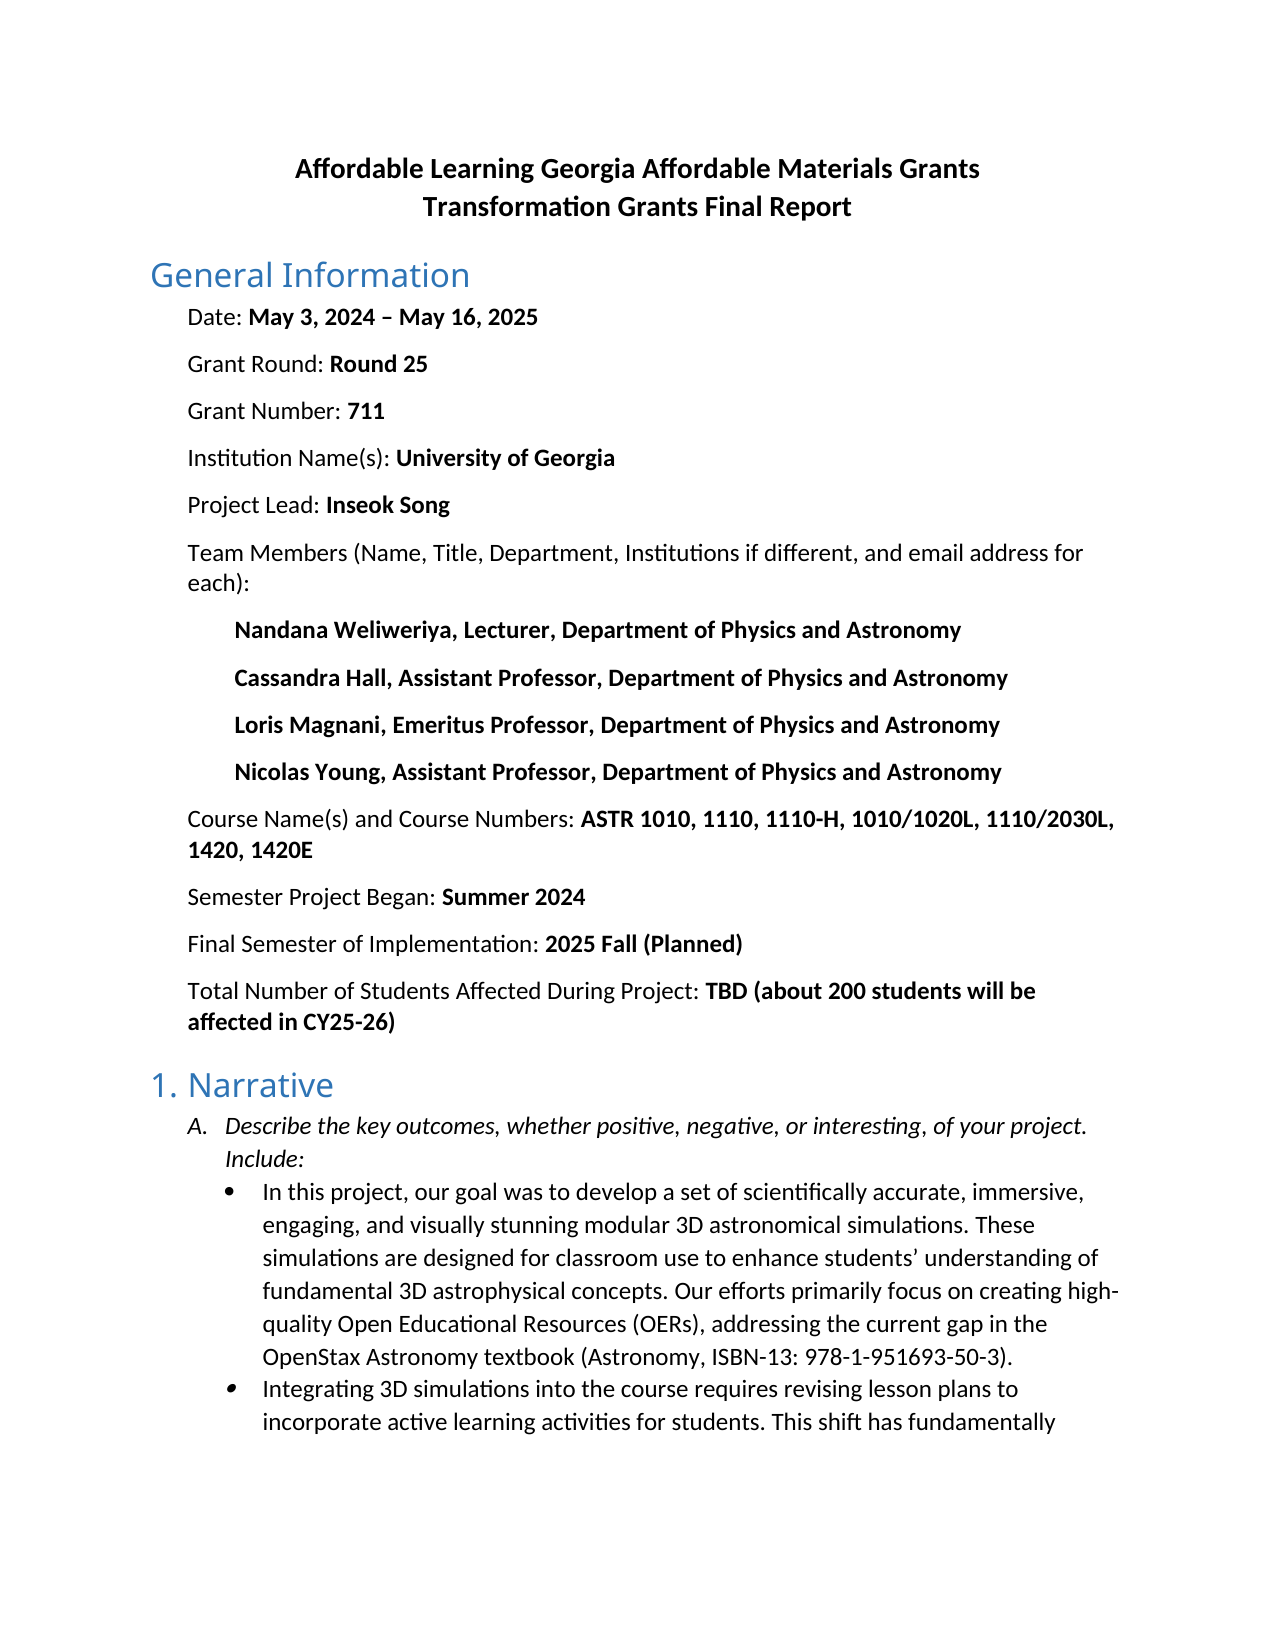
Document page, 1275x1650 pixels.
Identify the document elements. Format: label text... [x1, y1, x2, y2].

text Grant Number: 711 [187, 395, 1125, 426]
subtitle Narrative [150, 1061, 1125, 1107]
subtitle General Information [150, 252, 1125, 297]
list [225, 1374, 1125, 1437]
text Semester Project Began: Summer 2024 [187, 881, 1125, 911]
text Nandana Weliweriya, Lecturer, Department of Physics and Astronomy [234, 614, 1125, 645]
text Loris Magnani, Emeritus Professor, Department of Physics and Astronomy [234, 709, 1125, 739]
text Project Lead: Inseok Song [187, 489, 1125, 520]
text Date: May 3, 2024 – May 16, 2025 [187, 301, 1125, 331]
text Total Number of Students Affected During Project: TBD (about 200 students will be affected in CY25-26) [187, 975, 1125, 1036]
text Team Members (Name, Title, Department, Institutions if different, and email address for each): [187, 537, 1125, 598]
text Cassandra Hall, Assistant Professor, Department of Physics and Astronomy [234, 662, 1125, 692]
text Course Name(s) and Course Numbers: ASTR 1010, 1110, 1110-H, 1010/1020L, 1110/2030L, 1420, 1420E [187, 803, 1125, 864]
text Nicolas Young, Assistant Professor, Department of Physics and Astronomy [234, 756, 1125, 787]
list In this project, our goal was to develop a set of scientifically accurate, immersive, engaging, and visually stunning modular 3D astronomical simulations. These simulations are designed for classroom use to enhance students’ understanding of fundamental 3D astrophysical concepts. Our efforts primarily focus on creating high-quality Open Educational Resources (OERs), addressing the current gap in the OpenStax Astronomy textbook (Astronomy, ISBN-13: 978-1-951693-50-3). [225, 1176, 1125, 1371]
list Describe the key outcomes, whether positive, negative, or interesting, of your project. Include: [187, 1110, 1125, 1174]
text Institution Name(s): University of Georgia [187, 442, 1125, 473]
text Grant Round: Round 25 [187, 348, 1125, 378]
text Final Semester of Implementation: 2025 Fall (Planned) [187, 928, 1125, 959]
title Affordable Learning Georgia Affordable Materials Grants Transformation Grants Final Report [150, 150, 1125, 224]
